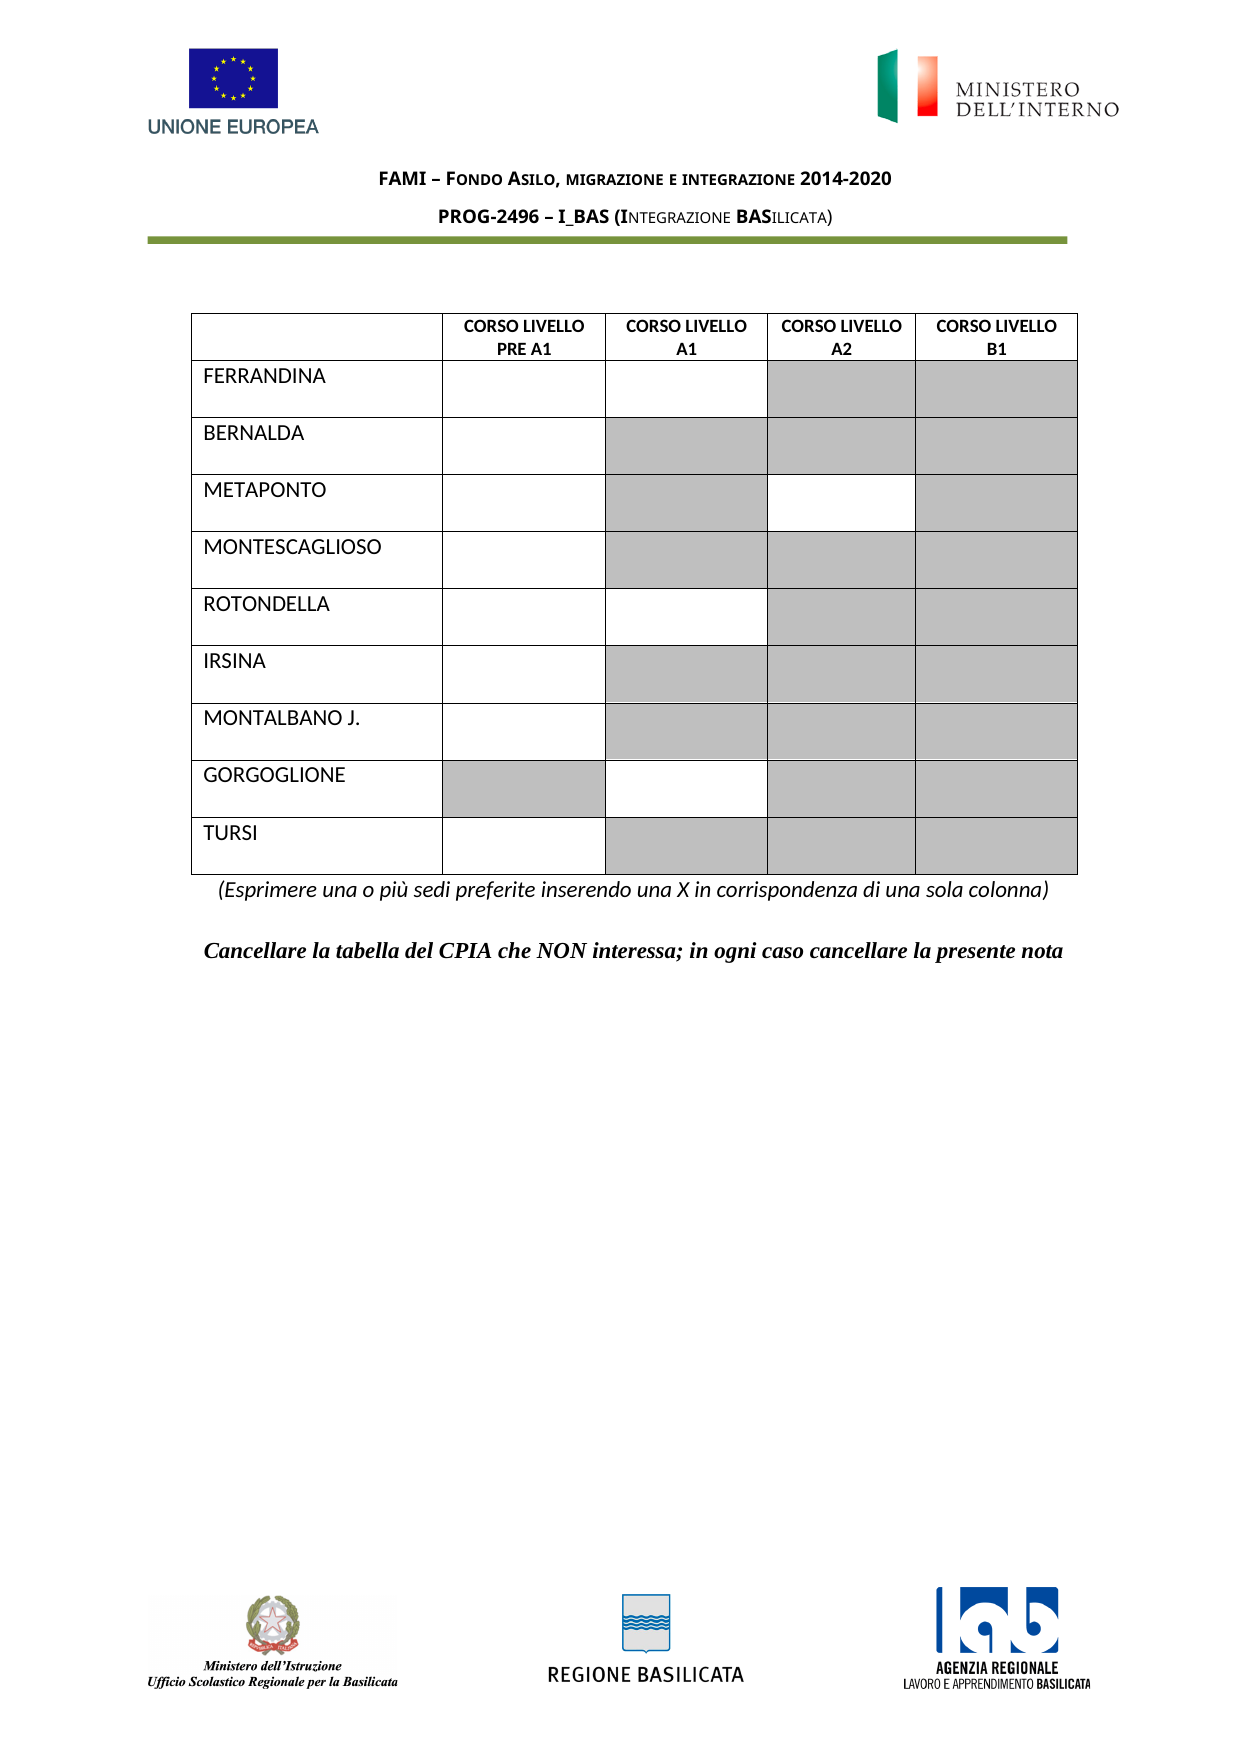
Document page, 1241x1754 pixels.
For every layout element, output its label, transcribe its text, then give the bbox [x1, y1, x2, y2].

table_cell GORGOGLIONE [192, 761, 442, 817]
table_header CORSO LIVELLO A2 [768, 314, 915, 360]
table_cell [606, 418, 767, 474]
text (Esprimere una o più sedi preferite inserendo una X in corrispondenza di una sola colonna) [148, 875, 1122, 903]
picture [147, 1595, 398, 1689]
table_header [192, 314, 442, 360]
picture [547, 1587, 744, 1689]
table_cell [916, 646, 1077, 702]
table_cell MONTESCAGLIOSO [192, 532, 442, 588]
table_cell [916, 361, 1077, 417]
table_cell [768, 532, 915, 588]
table_cell [443, 761, 605, 817]
table_cell [443, 704, 605, 759]
table_cell [606, 361, 767, 417]
table_cell [916, 418, 1077, 474]
table_cell [768, 361, 915, 417]
table_cell FERRANDINA [192, 361, 442, 417]
table_cell MONTALBANO J. [192, 704, 442, 759]
table_cell [443, 361, 605, 417]
table_cell [606, 532, 767, 588]
table_cell BERNALDA [192, 418, 442, 474]
table_cell [916, 589, 1077, 645]
table_header CORSO LIVELLO A1 [606, 314, 767, 360]
table_cell [768, 704, 915, 759]
picture [147, 35, 1123, 137]
table_cell ROTONDELLA [192, 589, 442, 645]
table_cell [768, 589, 915, 645]
table_cell [443, 418, 605, 474]
table_cell [443, 532, 605, 588]
text Cancellare la tabella del CPIA che NON interessa; in ogni caso cancellare la presente nota [148, 938, 1122, 964]
table_cell [916, 475, 1077, 531]
table_cell [916, 761, 1077, 817]
table_cell [606, 761, 767, 817]
table_header CORSO LIVELLO PRE A1 [443, 314, 605, 360]
table_cell [768, 761, 915, 817]
table_cell IRSINA [192, 646, 442, 702]
table_cell [768, 818, 915, 874]
table_cell [606, 818, 767, 874]
table_cell [443, 818, 605, 874]
table_cell [606, 475, 767, 531]
table_cell [443, 646, 605, 702]
table_cell [443, 475, 605, 531]
table_cell [768, 646, 915, 702]
table_cell [768, 475, 915, 531]
table_cell [606, 704, 767, 759]
table_cell [916, 532, 1077, 588]
table_cell TURSI [192, 818, 442, 874]
table_cell [606, 589, 767, 645]
table_header CORSO LIVELLO B1 [916, 314, 1077, 360]
table_cell [916, 818, 1077, 874]
table_cell [916, 704, 1077, 759]
picture [899, 1587, 1091, 1689]
table_cell [443, 589, 605, 645]
table_cell [768, 418, 915, 474]
table_cell [606, 646, 767, 702]
table_cell METAPONTO [192, 475, 442, 531]
